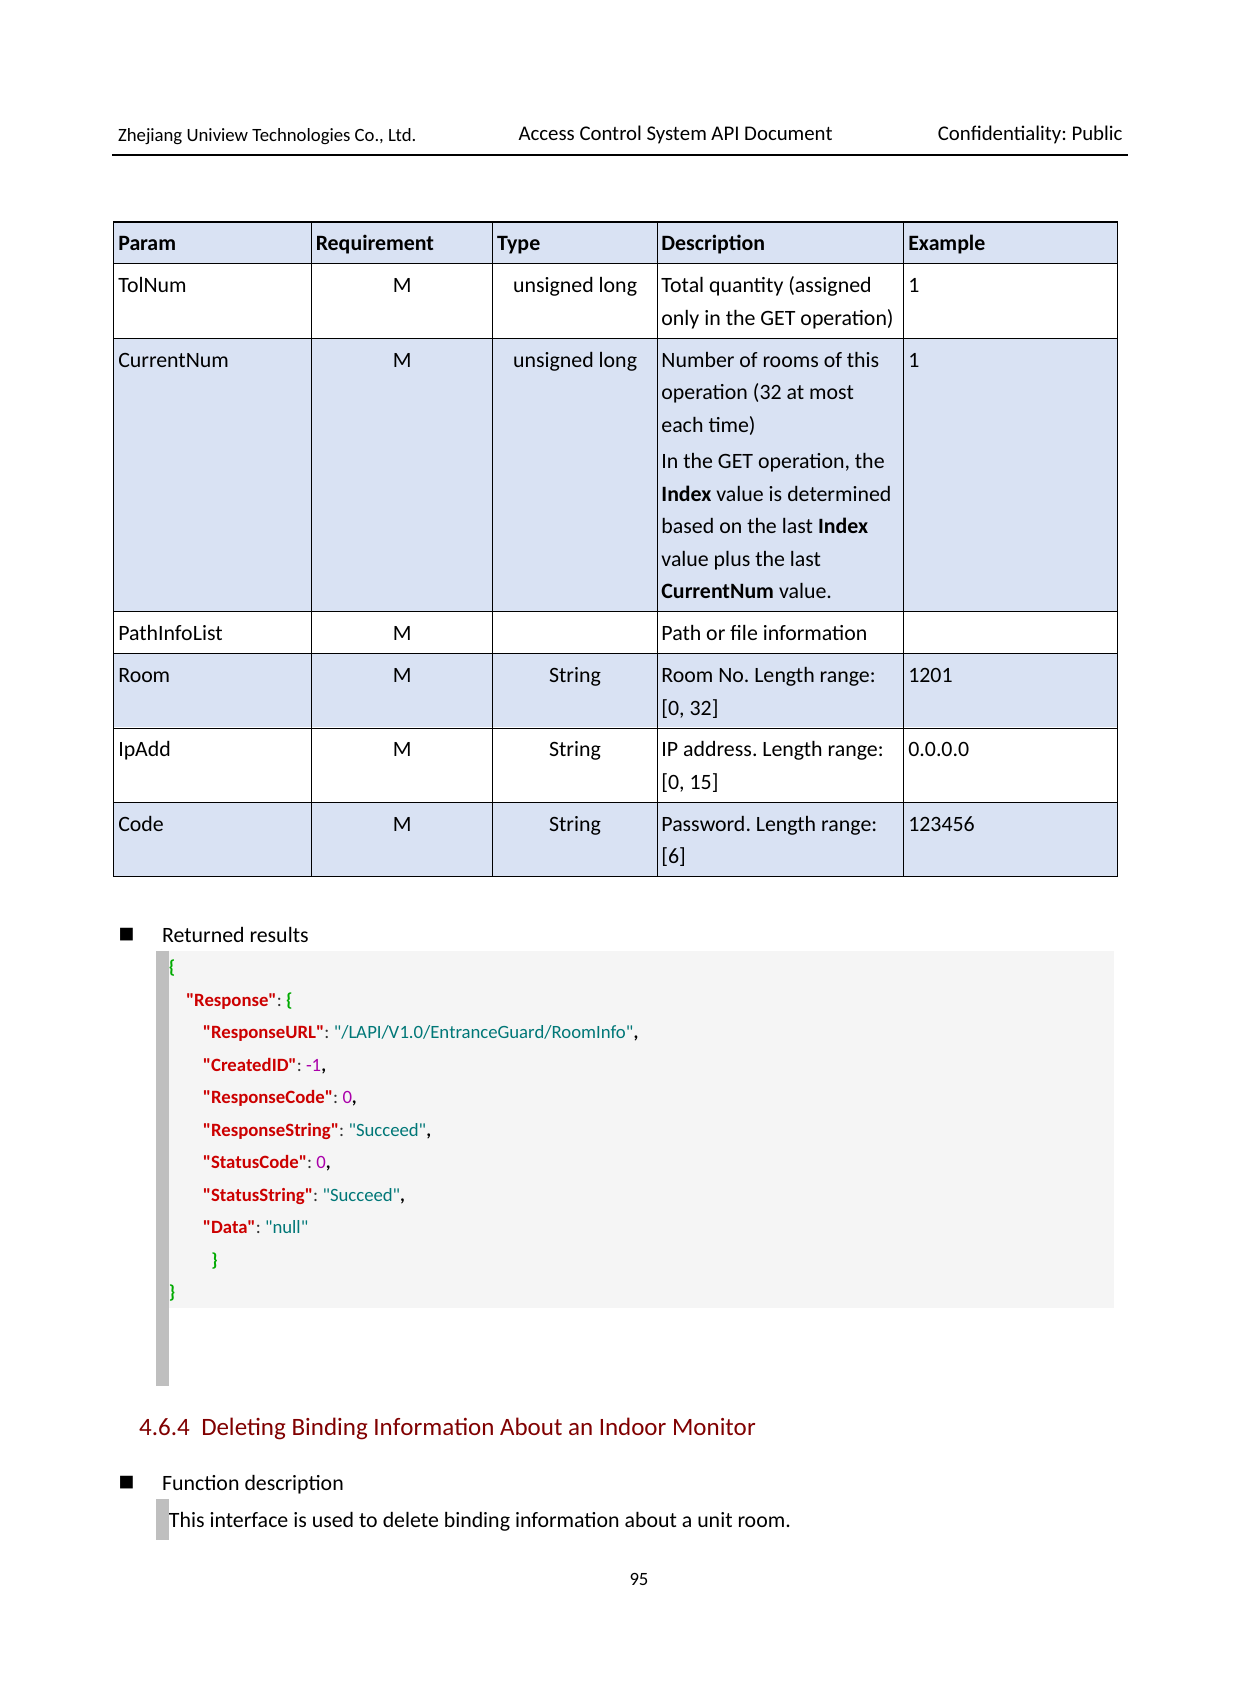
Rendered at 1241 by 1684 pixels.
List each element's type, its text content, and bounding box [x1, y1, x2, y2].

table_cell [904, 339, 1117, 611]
table_header Param [114, 223, 311, 263]
table_header Type [493, 223, 657, 263]
list Function description [118, 1466, 1122, 1499]
table_cell unsigned long [493, 264, 657, 338]
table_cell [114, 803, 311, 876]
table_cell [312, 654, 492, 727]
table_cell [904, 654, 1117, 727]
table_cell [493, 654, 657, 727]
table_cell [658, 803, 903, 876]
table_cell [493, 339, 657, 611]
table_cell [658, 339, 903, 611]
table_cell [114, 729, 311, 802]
list Returned results [118, 918, 1122, 951]
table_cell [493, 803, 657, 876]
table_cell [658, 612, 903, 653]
table_cell 1 [904, 264, 1117, 338]
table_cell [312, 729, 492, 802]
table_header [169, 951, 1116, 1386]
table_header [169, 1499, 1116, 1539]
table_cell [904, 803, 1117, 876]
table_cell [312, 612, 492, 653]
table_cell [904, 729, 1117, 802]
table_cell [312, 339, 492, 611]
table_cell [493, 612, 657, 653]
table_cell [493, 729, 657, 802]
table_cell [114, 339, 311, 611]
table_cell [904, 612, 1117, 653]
table_header Requirement [312, 223, 492, 263]
table_header Example [904, 223, 1117, 263]
table_header Description [658, 223, 903, 263]
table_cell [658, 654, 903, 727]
table_cell TolNum [114, 264, 311, 338]
table_cell Total quantity (assigned only in the GET operation) [658, 264, 903, 338]
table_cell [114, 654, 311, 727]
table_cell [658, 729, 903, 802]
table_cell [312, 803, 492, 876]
subtitle Deleting Binding Information About an Indoor Monitor [118, 1411, 1122, 1441]
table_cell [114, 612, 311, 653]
table_cell M [312, 264, 492, 338]
